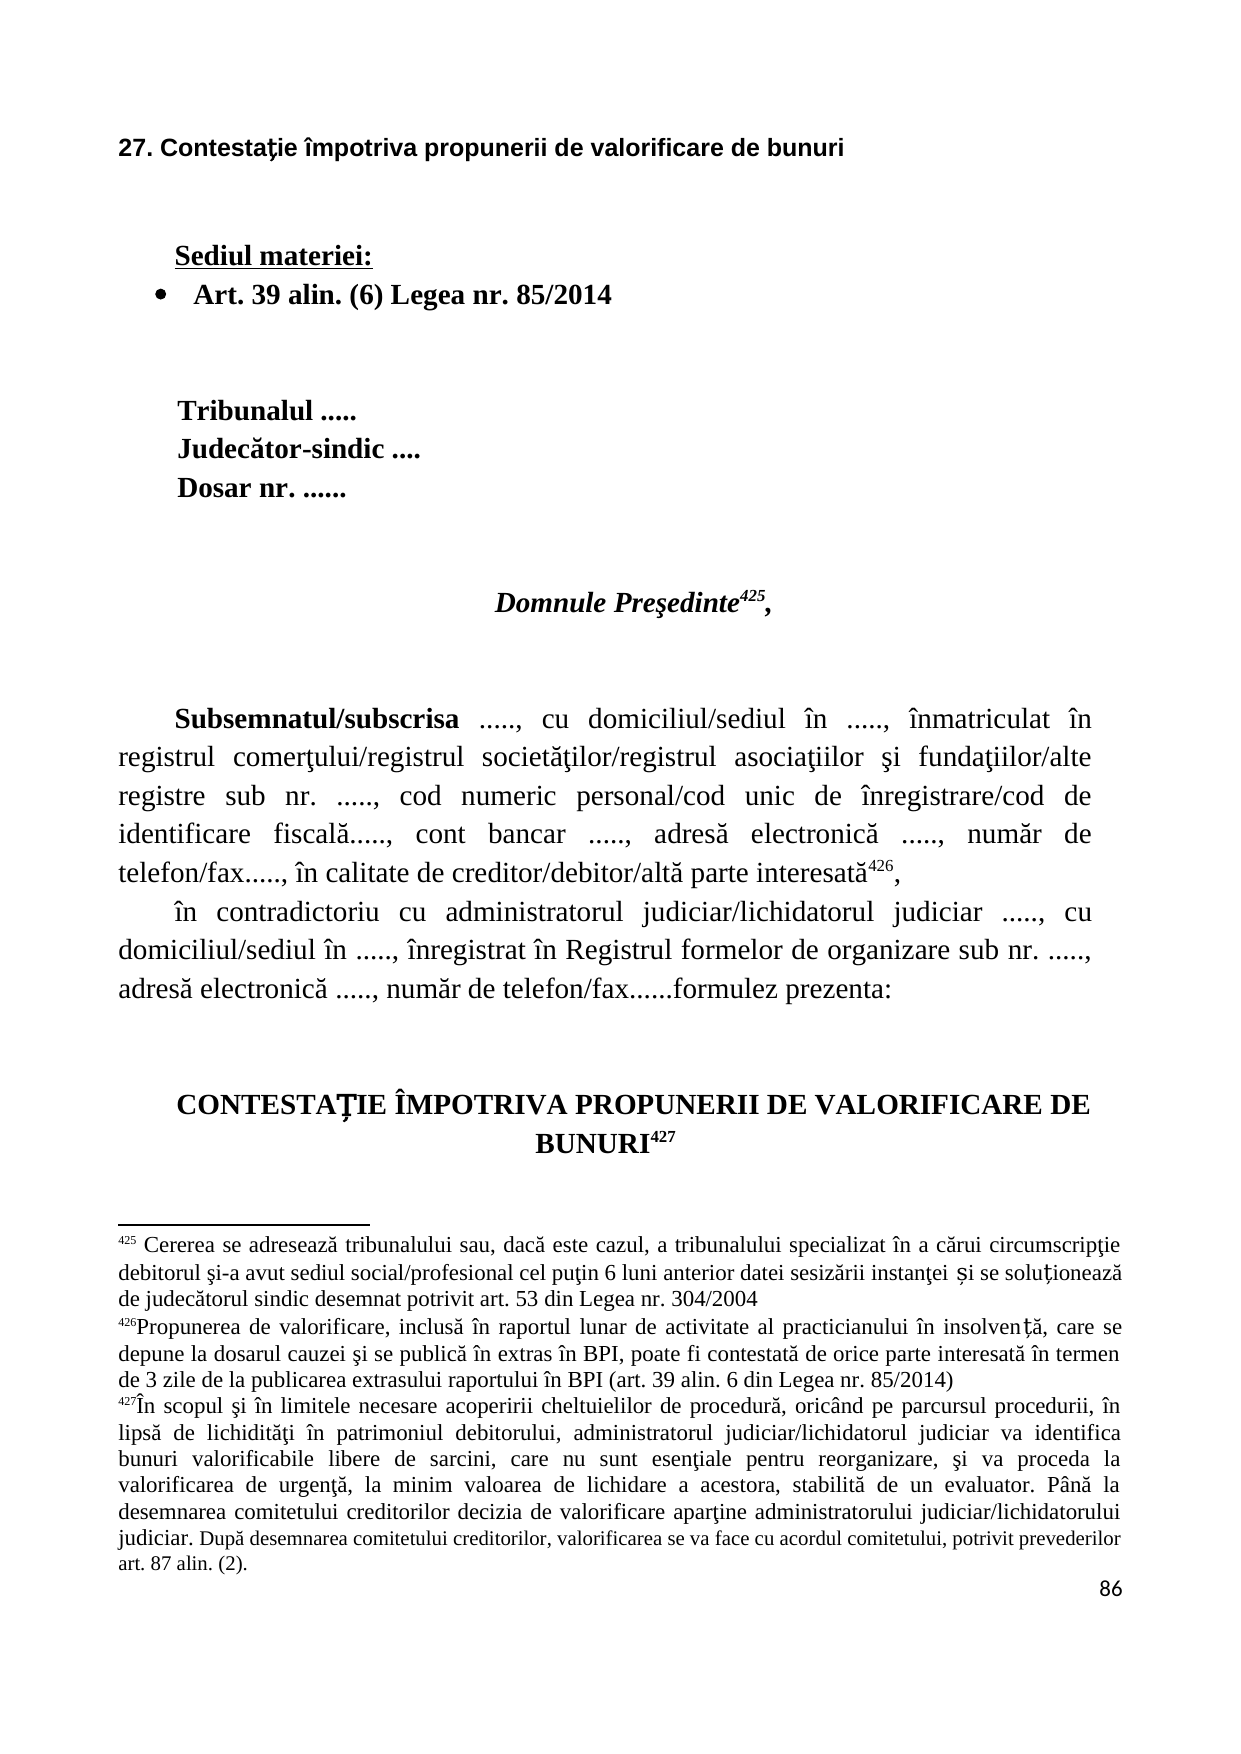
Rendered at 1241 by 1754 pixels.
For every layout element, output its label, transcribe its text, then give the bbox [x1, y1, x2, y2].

text CONTESTAȚIE ÎMPOTRIVA PROPUNERII DE VALORIFICARE DE BUNURI [118, 1086, 1093, 1160]
text Tribunalul ..... [148, 393, 1093, 426]
list Art. 39 alin. (6) Legea nr. 85/2014 [156, 277, 1122, 311]
text în contradictoriu cu administratorul judiciar/lichidatorul judiciar ....., cu domiciliul/sediul în ....., înregistrat în Registrul formelor de organizare sub nr. ....., adresă electronică ....., număr de telefon/fax......formulez prezenta: [118, 894, 1093, 1004]
text Domnule Preşedinte, [118, 585, 1093, 619]
text Subsemnatul/subscrisa ....., cu domiciliul/sediul în ....., înmatriculat în registrul comerţului/registrul societăţilor/registrul asociaţiilor şi fundaţiilor/alte registre sub nr. ....., cod numeric personal/cod unic de înregistrare/cod de identificare fiscală....., cont bancar ....., adresă electronică ....., număr de telefon/fax....., în calitate de creditor/debitor/altă parte interesată, [118, 701, 1093, 889]
subtitle 27. Contestație împotriva propunerii de valorificare de bunuri [118, 131, 1122, 161]
text Sediul materiei: [118, 238, 1122, 272]
text Judecător-sindic .... [148, 431, 1093, 465]
text Dosar nr. ...... [148, 470, 1093, 503]
